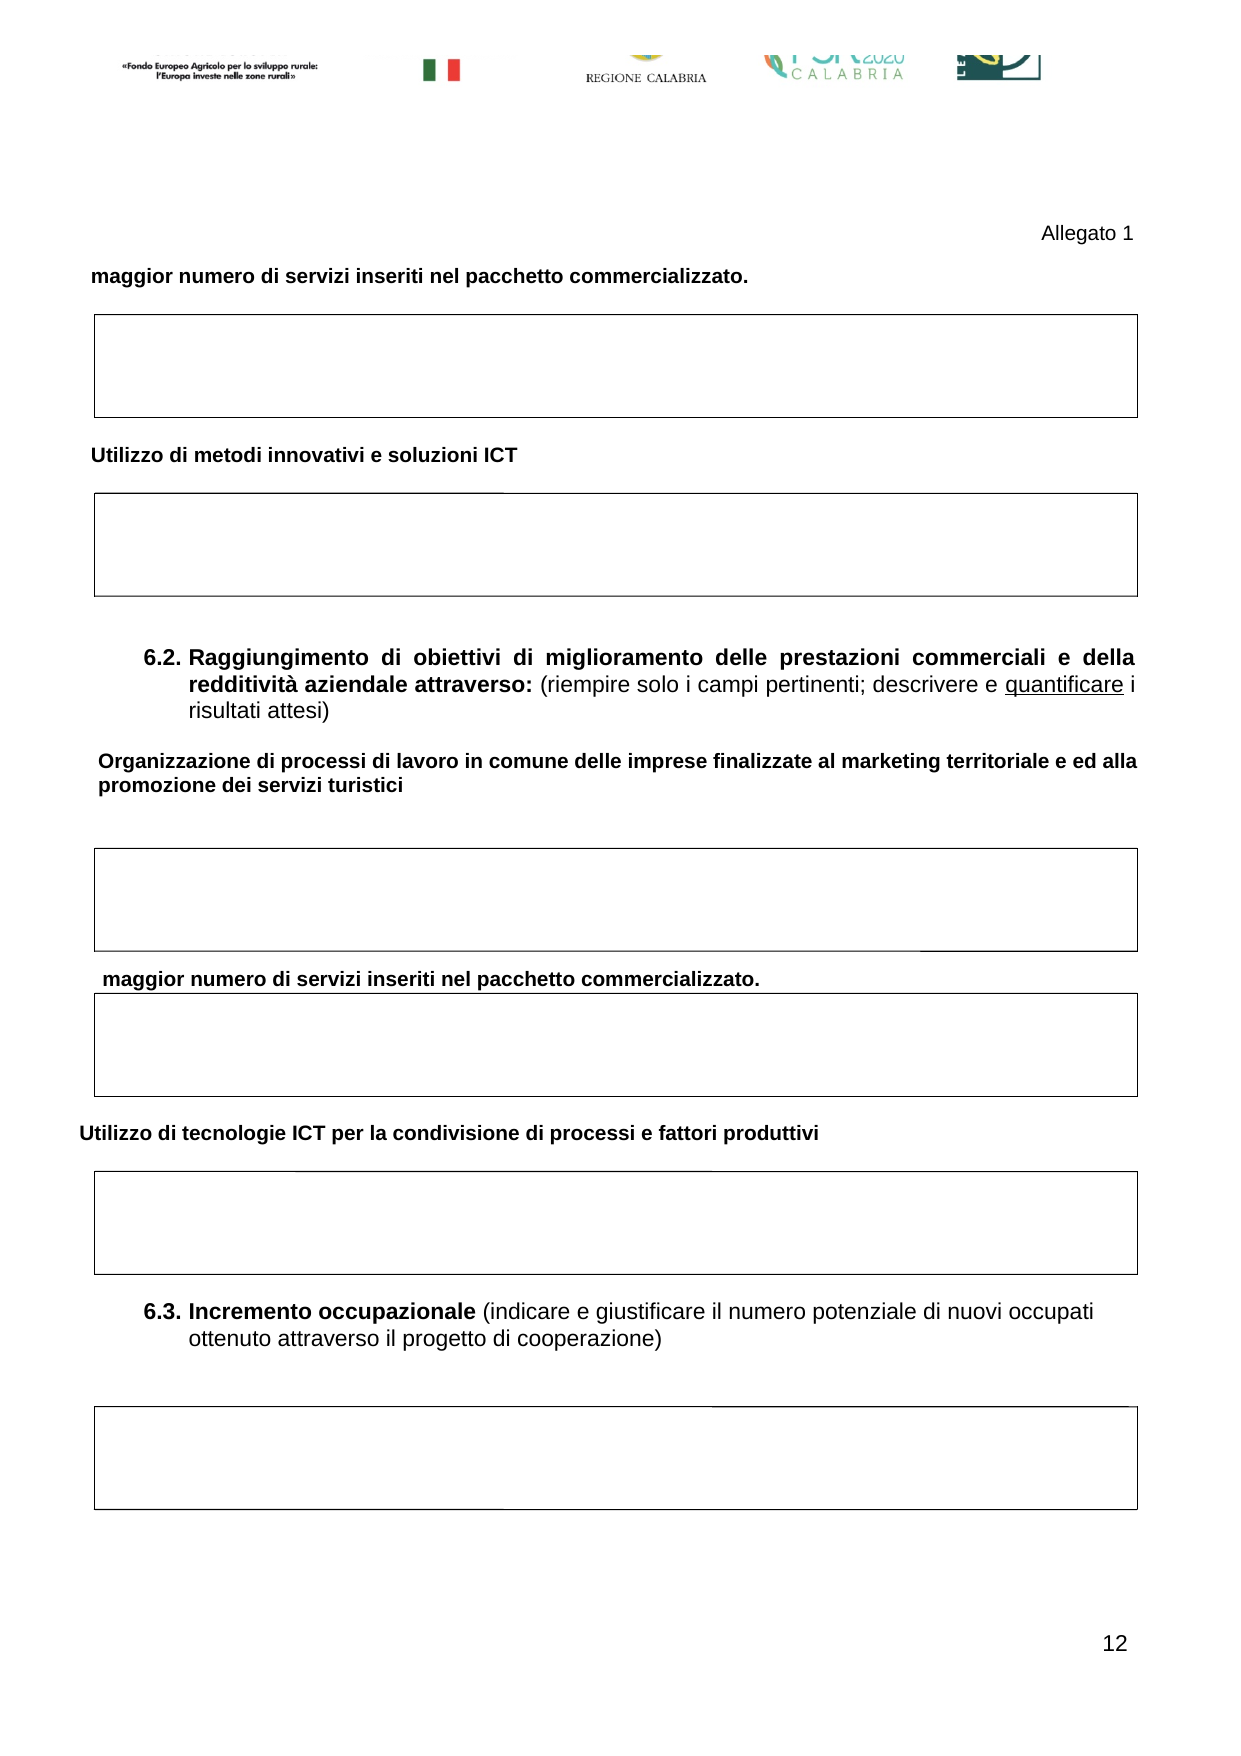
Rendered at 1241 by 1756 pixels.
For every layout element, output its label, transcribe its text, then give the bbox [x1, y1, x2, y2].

list Raggiungimento di obiettivi di miglioramento delle prestazioni commerciali e della redditività aziendale attraverso: (riempire solo i campi pertinenti; descrivere e quantificare i risultati attesi) [143, 644, 1135, 723]
text Organizzazione di processi di lavoro in comune delle imprese finalizzate al marketing territoriale e ed alla [98, 749, 1159, 773]
text maggior numero di servizi inseriti nel pacchetto commercializzato. [79, 967, 1159, 991]
text maggior numero di servizi inseriti nel pacchetto commercializzato. [79, 264, 1159, 288]
list Incremento occupazionale (indicare e giustificare il numero potenziale di nuovi occupati ottenuto attraverso il progetto di cooperazione) [143, 1298, 1135, 1351]
text Utilizzo di tecnologie ICT per la condivisione di processi e fattori produttivi [79, 1121, 1159, 1145]
text Utilizzo di metodi innovativi e soluzioni ICT [79, 442, 1159, 466]
text promozione dei servizi turistici [98, 773, 1159, 797]
picture [79, 55, 1084, 116]
